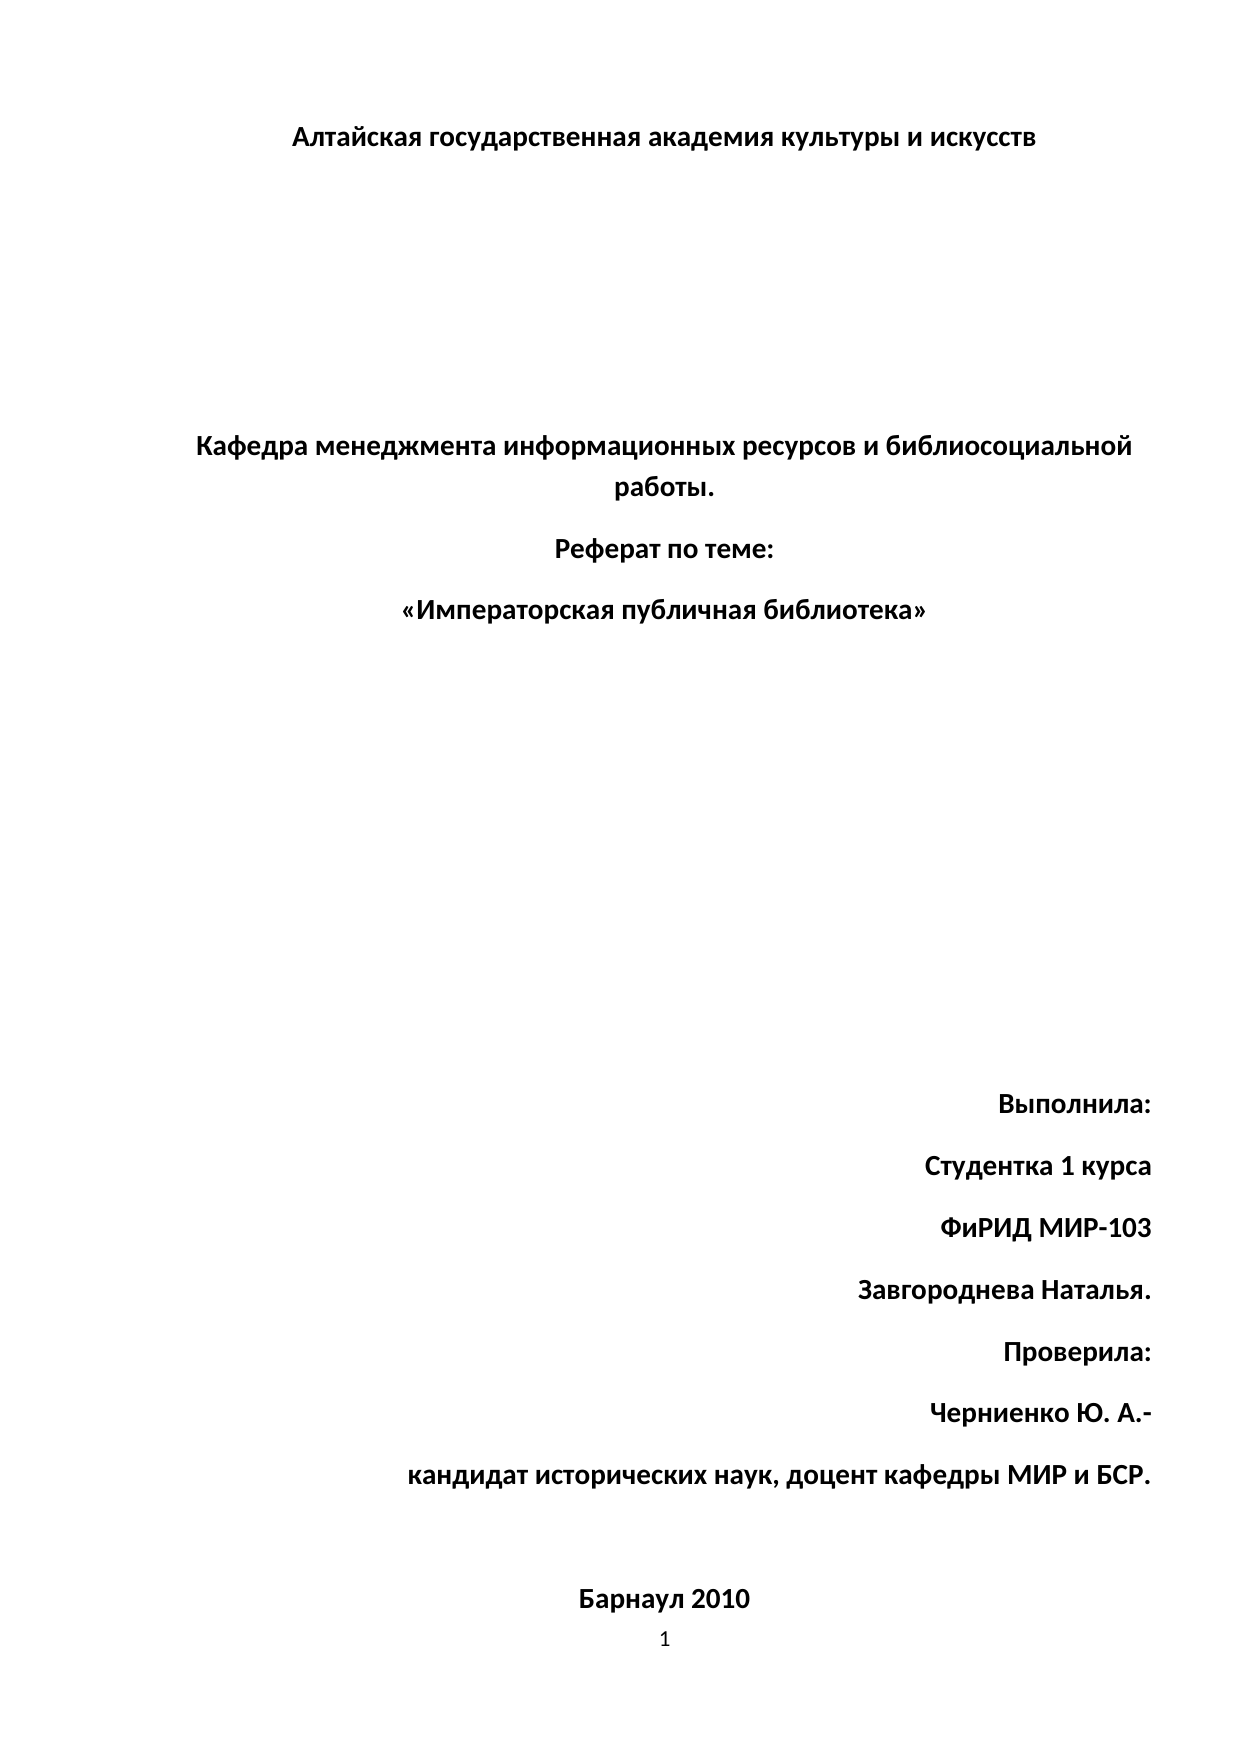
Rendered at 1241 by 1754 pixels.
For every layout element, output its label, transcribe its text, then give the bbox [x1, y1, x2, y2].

text «Императорская публичная библиотека» [177, 591, 1152, 627]
text Барнаул 2010 [177, 1580, 1152, 1615]
text Студентка 1 курса [177, 1147, 1152, 1183]
text ФиРИД МИР-103 [177, 1209, 1152, 1245]
text кандидат исторических наук, доцент кафедры МИР и БСР. [177, 1456, 1152, 1492]
text Черниенко Ю. А.- [177, 1394, 1152, 1430]
text Выполнила: [177, 1086, 1152, 1121]
text Завгороднева Наталья. [177, 1271, 1152, 1307]
text Проверила: [177, 1333, 1152, 1368]
text Реферат по теме: [177, 530, 1152, 565]
text Кафедра менеджмента информационных ресурсов и библиосоциальной работы. [177, 427, 1152, 503]
text Алтайская государственная академия культуры и искусств [177, 118, 1152, 154]
